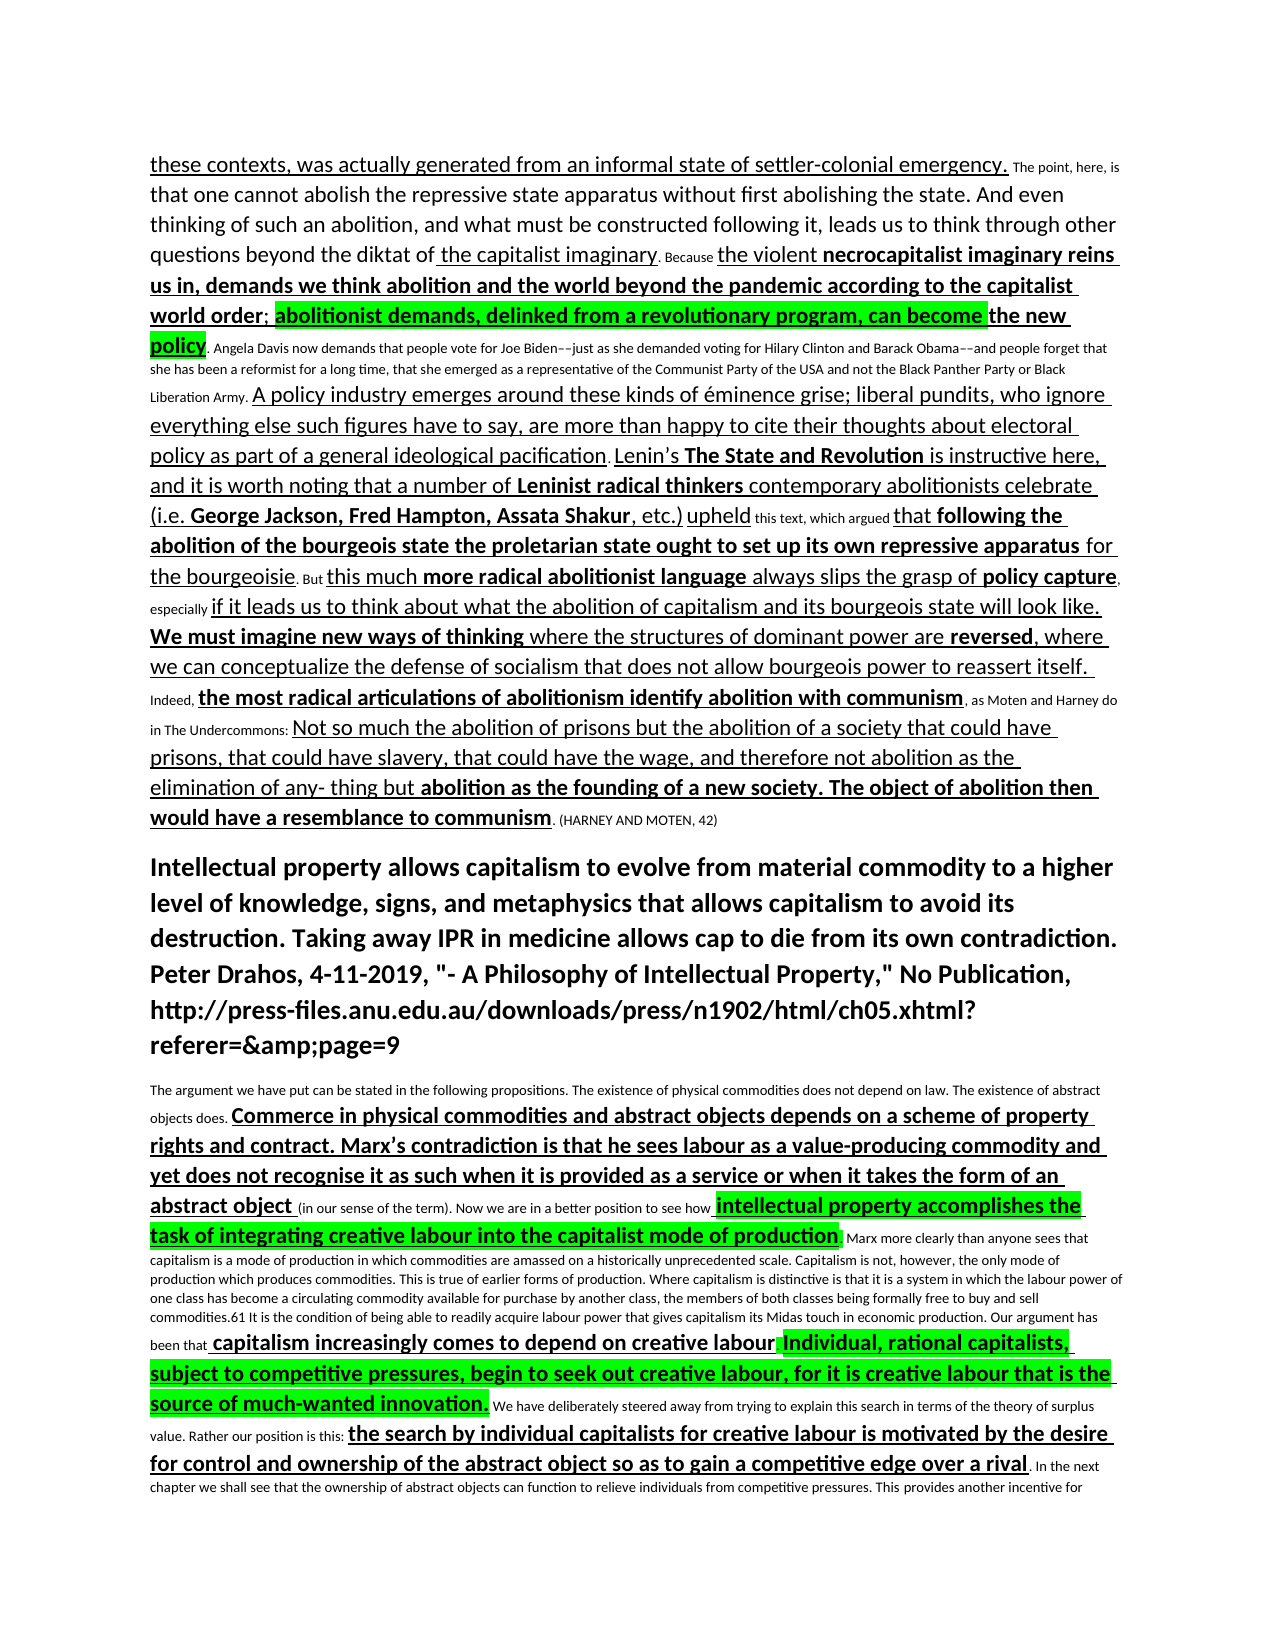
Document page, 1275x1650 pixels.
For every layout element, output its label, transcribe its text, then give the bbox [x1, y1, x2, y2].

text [150, 150, 1125, 832]
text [150, 1081, 1125, 1497]
text Peter Drahos, 4-11-2019, "- A Philosophy of Intellectual Property," No Publication, http://press-files.anu.edu.au/downloads/press/n1902/html/ch05.xhtml?referer=&amp;page=9 [150, 957, 1125, 1062]
subtitle Intellectual property allows capitalism to evolve from material commodity to a higher level of knowledge, signs, and metaphysics that allows capitalism to avoid its destruction. Taking away IPR in medicine allows cap to die from its own contradiction. [150, 850, 1125, 955]
